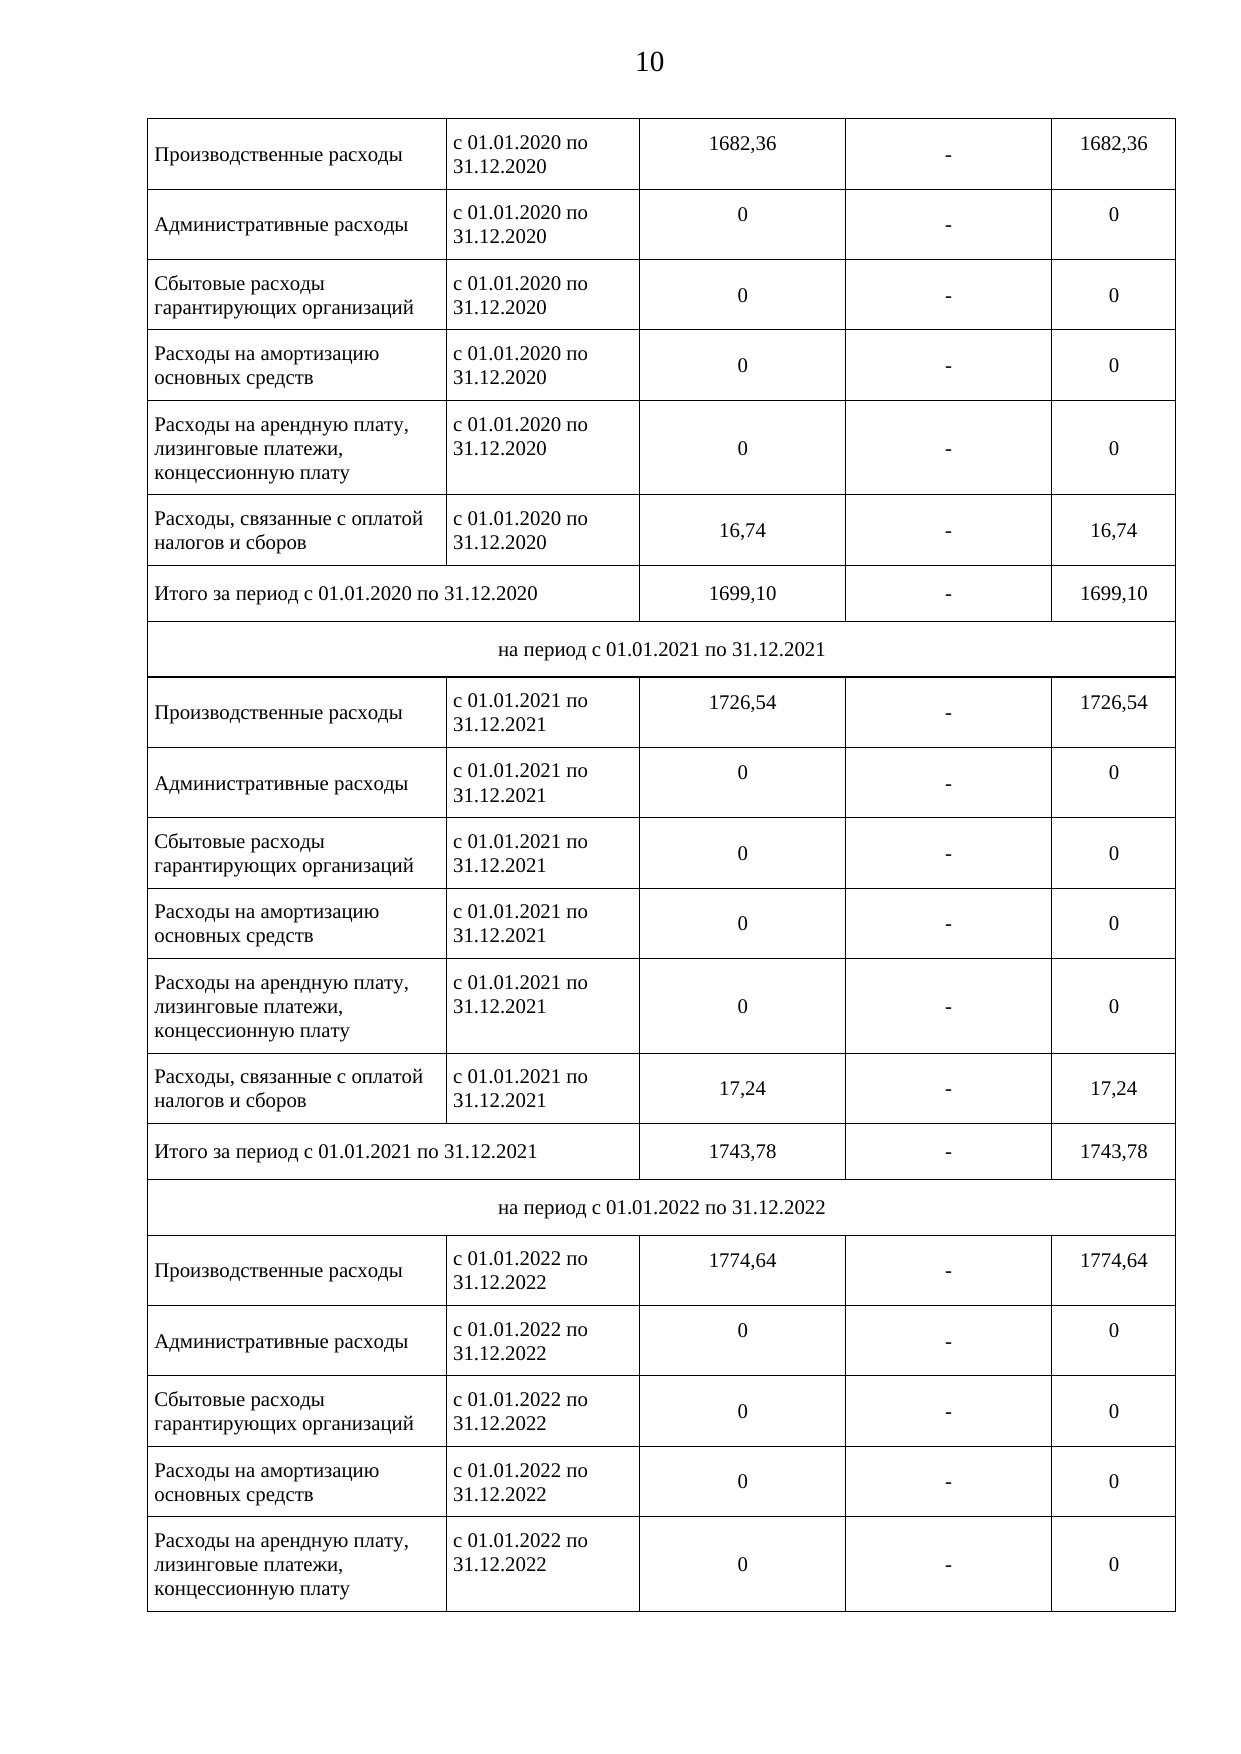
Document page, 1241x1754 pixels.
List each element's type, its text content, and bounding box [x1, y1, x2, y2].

table_cell с 01.01.2021 по 31.12.2021 [447, 748, 639, 817]
table_cell Итого за период с 01.01.2021 по 31.12.2021 [148, 1124, 639, 1179]
table_cell Сбытовые расходы гарантирующих организаций [148, 260, 446, 329]
table_cell 0 [640, 1376, 845, 1446]
table_cell с 01.01.2020 по 31.12.2020 [447, 401, 639, 494]
table_cell Расходы на арендную плату, лизинговые платежи, концессионную плату [148, 401, 446, 494]
table_cell 1726,54 [1052, 678, 1175, 747]
table_cell 0 [640, 748, 845, 817]
table_cell на период с 01.01.2022 по 31.12.2022 [148, 1180, 1175, 1234]
table_cell - [846, 1376, 1051, 1446]
table_cell Административные расходы [148, 190, 446, 259]
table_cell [447, 1517, 639, 1611]
table_cell с 01.01.2020 по 31.12.2020 [447, 495, 639, 565]
table_cell 16,74 [1052, 495, 1175, 565]
table_cell - [846, 1447, 1051, 1516]
table_cell - [846, 1054, 1051, 1123]
table_cell 0 [640, 889, 845, 958]
table_cell 0 [1052, 330, 1175, 400]
table_cell 0 [640, 959, 845, 1052]
table_cell Сбытовые расходы гарантирующих организаций [148, 1376, 446, 1446]
table_cell 1726,54 [640, 678, 845, 747]
table_cell - [846, 748, 1051, 817]
table_cell Расходы на арендную плату, лизинговые платежи, концессионную плату [148, 959, 446, 1052]
table_cell 1774,64 [1052, 1236, 1175, 1305]
table_cell с 01.01.2020 по 31.12.2020 [447, 190, 639, 259]
table_cell 0 [640, 260, 845, 329]
table_cell 0 [1052, 748, 1175, 817]
table_cell - [846, 119, 1051, 188]
table_cell 1699,10 [640, 566, 845, 621]
table_cell 0 [1052, 401, 1175, 494]
table_cell на период с 01.01.2021 по 31.12.2021 [148, 622, 1175, 676]
table_cell - [846, 1306, 1051, 1375]
table_cell 0 [640, 190, 845, 259]
table_cell - [846, 678, 1051, 747]
table_cell 1682,36 [640, 119, 845, 188]
table_cell Производственные расходы [148, 1236, 446, 1305]
table_cell - [846, 495, 1051, 565]
table_cell Административные расходы [148, 1306, 446, 1375]
table_cell с 01.01.2020 по 31.12.2020 [447, 260, 639, 329]
table_cell - [846, 190, 1051, 259]
table_cell Расходы, связанные с оплатой налогов и сборов [148, 1054, 446, 1123]
table_cell с 01.01.2020 по 31.12.2020 [447, 119, 639, 188]
table_cell с 01.01.2022 по 31.12.2022 [447, 1236, 639, 1305]
table_cell Итого за период с 01.01.2020 по 31.12.2020 [148, 566, 639, 621]
table_cell 1743,78 [640, 1124, 845, 1179]
table_cell с 01.01.2022 по 31.12.2022 [447, 1447, 639, 1516]
table_cell 0 [640, 818, 845, 888]
table_cell Производственные расходы [148, 119, 446, 188]
table_cell Расходы на амортизацию основных средств [148, 889, 446, 958]
table_cell 0 [1052, 1376, 1175, 1446]
table_cell 0 [1052, 1517, 1175, 1611]
table_cell 1774,64 [640, 1236, 845, 1305]
table_cell 0 [640, 330, 845, 400]
table_cell 0 [1052, 889, 1175, 958]
table_cell Расходы на амортизацию основных средств [148, 330, 446, 400]
table_cell 17,24 [1052, 1054, 1175, 1123]
table_cell 0 [1052, 818, 1175, 888]
table_cell 0 [640, 1517, 845, 1611]
table_cell - [846, 566, 1051, 621]
table_cell Производственные расходы [148, 678, 446, 747]
table_cell 16,74 [640, 495, 845, 565]
table_cell 0 [1052, 1447, 1175, 1516]
table_cell - [846, 818, 1051, 888]
table_cell 0 [1052, 260, 1175, 329]
table_cell 17,24 [640, 1054, 845, 1123]
table_cell 0 [1052, 959, 1175, 1052]
table_cell 0 [1052, 1306, 1175, 1375]
table_cell Расходы на амортизацию основных средств [148, 1447, 446, 1516]
table_cell - [846, 401, 1051, 494]
table_cell 0 [640, 1447, 845, 1516]
table_cell Расходы, связанные с оплатой налогов и сборов [148, 495, 446, 565]
table_cell с 01.01.2021 по 31.12.2021 [447, 889, 639, 958]
table_cell Расходы на арендную плату, лизинговые платежи, концессионную плату [148, 1517, 446, 1611]
table_cell - [846, 330, 1051, 400]
table_cell - [846, 1236, 1051, 1305]
table_cell с 01.01.2021 по 31.12.2021 [447, 959, 639, 1052]
table_cell 0 [640, 1306, 845, 1375]
table_cell - [846, 260, 1051, 329]
table_cell с 01.01.2020 по 31.12.2020 [447, 330, 639, 400]
table_cell с 01.01.2021 по 31.12.2021 [447, 818, 639, 888]
table_cell с 01.01.2022 по 31.12.2022 [447, 1376, 639, 1446]
table_cell 0 [640, 401, 845, 494]
table_cell - [846, 1517, 1051, 1611]
table_cell - [846, 1124, 1051, 1179]
table_cell 1699,10 [1052, 566, 1175, 621]
table_cell с 01.01.2022 по 31.12.2022 [447, 1306, 639, 1375]
table_cell 1682,36 [1052, 119, 1175, 188]
table_cell Административные расходы [148, 748, 446, 817]
table_cell Сбытовые расходы гарантирующих организаций [148, 818, 446, 888]
table_cell 1743,78 [1052, 1124, 1175, 1179]
table_cell с 01.01.2021 по 31.12.2021 [447, 678, 639, 747]
table_cell - [846, 889, 1051, 958]
table_cell 0 [1052, 190, 1175, 259]
table_cell - [846, 959, 1051, 1052]
table_cell с 01.01.2021 по 31.12.2021 [447, 1054, 639, 1123]
